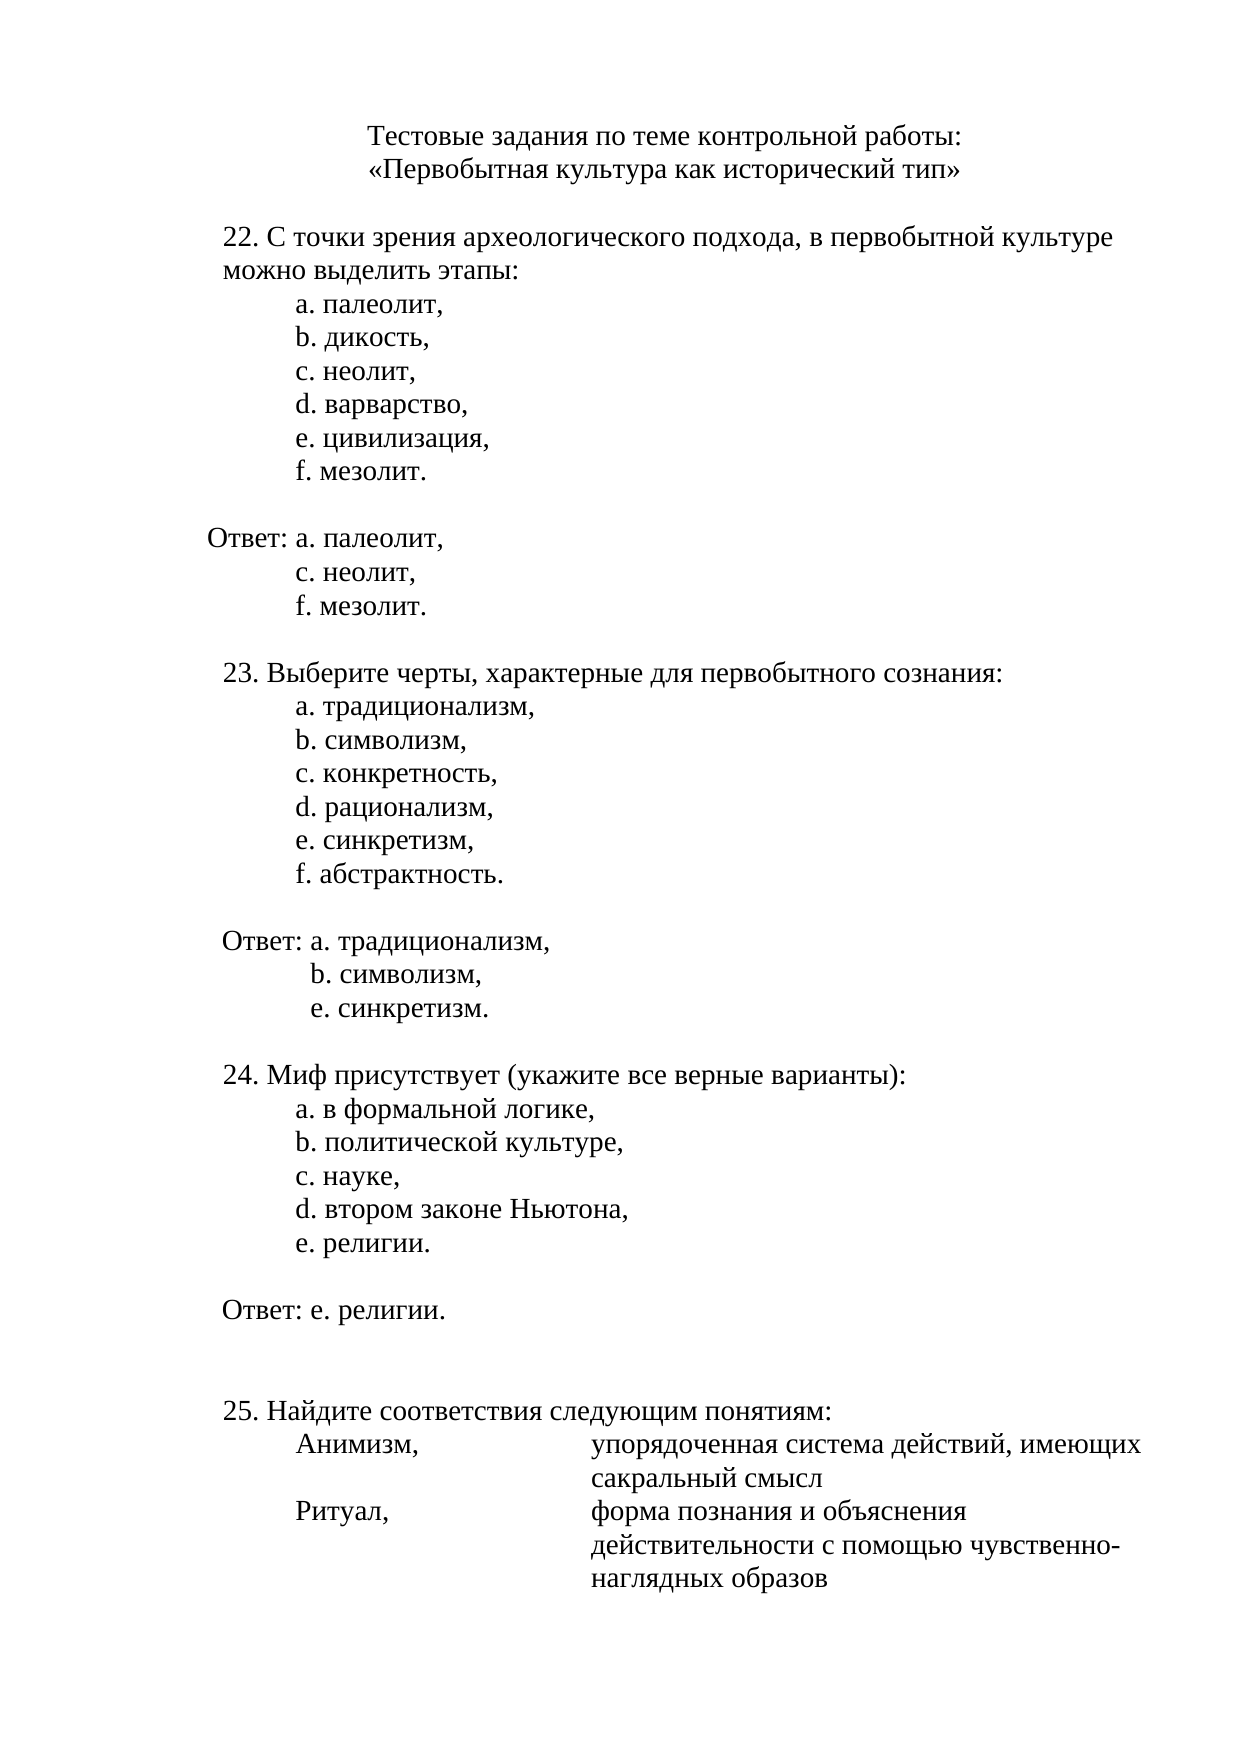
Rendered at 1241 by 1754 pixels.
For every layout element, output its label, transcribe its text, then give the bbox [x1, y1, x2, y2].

text b. политической культуре, [295, 1124, 1181, 1158]
text Ответ: a. традиционализм, [222, 923, 1181, 957]
text Ответ: e. религии. [222, 1292, 1181, 1326]
text Тестовые задания по теме контрольной работы: [148, 118, 1181, 152]
text 23. Выберите черты, характерные для первобытного сознания: [223, 655, 1181, 688]
text f. мезолит. [295, 453, 1181, 487]
text c. неолит, [295, 353, 1181, 386]
text Анимизм, упорядоченная система действий, имеющих сакральный смысл [295, 1426, 1181, 1493]
text f. абстрактность. [295, 856, 1181, 889]
text a. в формальной логике, [295, 1091, 1181, 1124]
text c. неолит, [295, 554, 1181, 588]
text e. религии. [295, 1225, 1181, 1258]
text 22. С точки зрения археологического подхода, в первобытной культуре можно выделить этапы: [223, 219, 1181, 286]
text e. цивилизация, [295, 420, 1181, 453]
text a. палеолит, [295, 286, 1181, 319]
text c. конкретность, [295, 755, 1181, 789]
text a. традиционализм, [295, 688, 1181, 722]
text d. рационализм, [295, 789, 1181, 822]
text 24. Миф присутствует (укажите все верные варианты): [223, 1057, 1181, 1091]
text b. символизм, [310, 957, 1181, 990]
text e. синкретизм. [310, 990, 1181, 1024]
text Ответ: a. палеолит, [207, 521, 1181, 554]
text «Первобытная культура как исторический тип» [148, 152, 1181, 185]
text d. варварство, [295, 386, 1181, 420]
text b. дикость, [295, 319, 1181, 353]
text d. втором законе Ньютона, [295, 1191, 1181, 1225]
text f. мезолит. [295, 588, 1181, 621]
text e. синкретизм, [295, 822, 1181, 856]
text Ритуал, форма познания и объяснения действительности с помощью чувственно-наглядных образов [295, 1493, 1181, 1594]
text c. науке, [295, 1158, 1181, 1191]
text b. символизм, [295, 722, 1181, 755]
text 25. Найдите соответствия следующим понятиям: [223, 1393, 1181, 1426]
